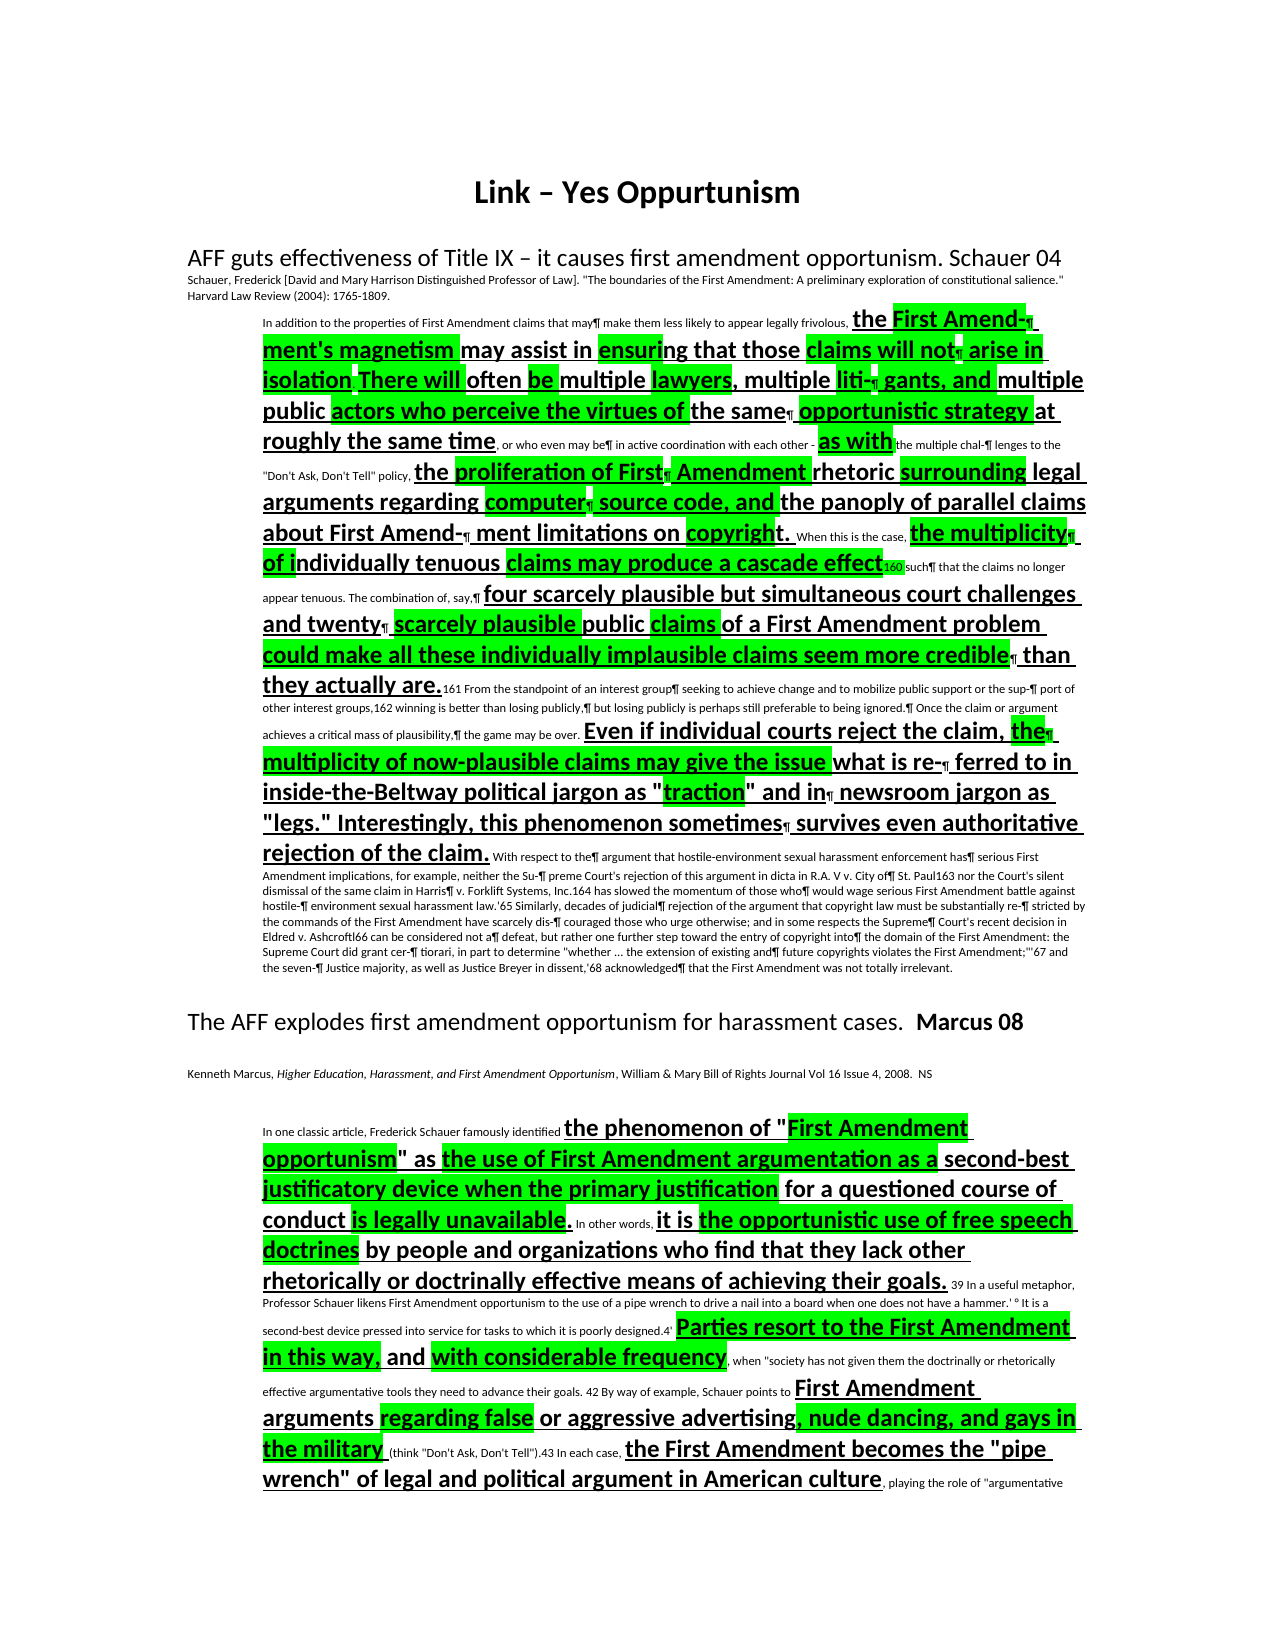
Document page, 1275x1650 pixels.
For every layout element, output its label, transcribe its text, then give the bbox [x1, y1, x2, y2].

text Schauer, Frederick [David and Mary Harrison Distinguished Professor of Law]. "The boundaries of the First Amendment: A preliminary exploration of constitutional salience." Harvard Law Review (2004): 1765-1809. [187, 273, 1087, 303]
subtitle Link – Yes Oppurtunism [187, 171, 1087, 212]
subtitle The AFF explodes first amendment opportunism for harassment cases. Marcus 08 [187, 1006, 1087, 1036]
text Kenneth Marcus, Higher Education, Harassment, and First Amendment Opportunism, William & Mary Bill of Rights Journal Vol 16 Issue 4, 2008. NS [187, 1067, 1087, 1082]
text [262, 1112, 1087, 1494]
subtitle AFF guts effectiveness of Title IX – it causes first amendment opportunism. Schauer 04 [187, 242, 1087, 273]
text In addition to the properties of First Amendment claims that may¶ make them less likely to appear legally frivolous, the First Amend-¶ ment's magnetism may assist in ensuring that those claims will not¶ arise in isolation. There will often be multiple lawyers, multiple liti-¶ gants, and multiple public actors who perceive the virtues of the same¶ opportunistic strategy at roughly the same time, or who even may be¶ in active coordination with each other - as with the multiple chal-¶ lenges to the "Don't Ask, Don't Tell" policy, the proliferation of First¶ Amendment rhetoric surrounding legal arguments regarding computer¶ source code, and the panoply of parallel claims about First Amend-¶ ment limitations on copyright. When this is the case, the multiplicity¶ of individually tenuous claims may produce a cascade effect160 such¶ that the claims no longer appear tenuous. The combination of, say,¶ four scarcely plausible but simultaneous court challenges and twenty¶ scarcely plausible public claims of a First Amendment problem could make all these individually implausible claims seem more credible¶ than they actually are.161 From the standpoint of an interest group¶ seeking to achieve change and to mobilize public support or the sup-¶ port of other interest groups,162 winning is better than losing publicly,¶ but losing publicly is perhaps still preferable to being ignored.¶ Once the claim or argument achieves a critical mass of plausibility,¶ the game may be over. Even if individual courts reject the claim, the¶ multiplicity of now-plausible claims may give the issue what is re-¶ ferred to in inside-the-Beltway political jargon as "traction" and in¶ newsroom jargon as "legs." Interestingly, this phenomenon sometimes¶ survives even authoritative rejection of the claim. With respect to the¶ argument that hostile-environment sexual harassment enforcement has¶ serious First Amendment implications, for example, neither the Su-¶ preme Court's rejection of this argument in dicta in R.A. V v. City of¶ St. Paul163 nor the Court's silent dismissal of the same claim in Harris¶ v. Forklift Systems, Inc.164 has slowed the momentum of those who¶ would wage serious First Amendment battle against hostile-¶ environment sexual harassment law.'65 Similarly, decades of judicial¶ rejection of the argument that copyright law must be substantially re-¶ stricted by the commands of the First Amendment have scarcely dis-¶ couraged those who urge otherwise; and in some respects the Supreme¶ Court's recent decision in Eldred v. Ashcroftl66 can be considered not a¶ defeat, but rather one further step toward the entry of copyright into¶ the domain of the First Amendment: the Supreme Court did grant cer-¶ tiorari, in part to determine "whether ... the extension of existing and¶ future copyrights violates the First Amendment;"'67 and the seven-¶ Justice majority, as well as Justice Breyer in dissent,'68 acknowledged¶ that the First Amendment was not totally irrelevant. [262, 484, 1087, 975]
